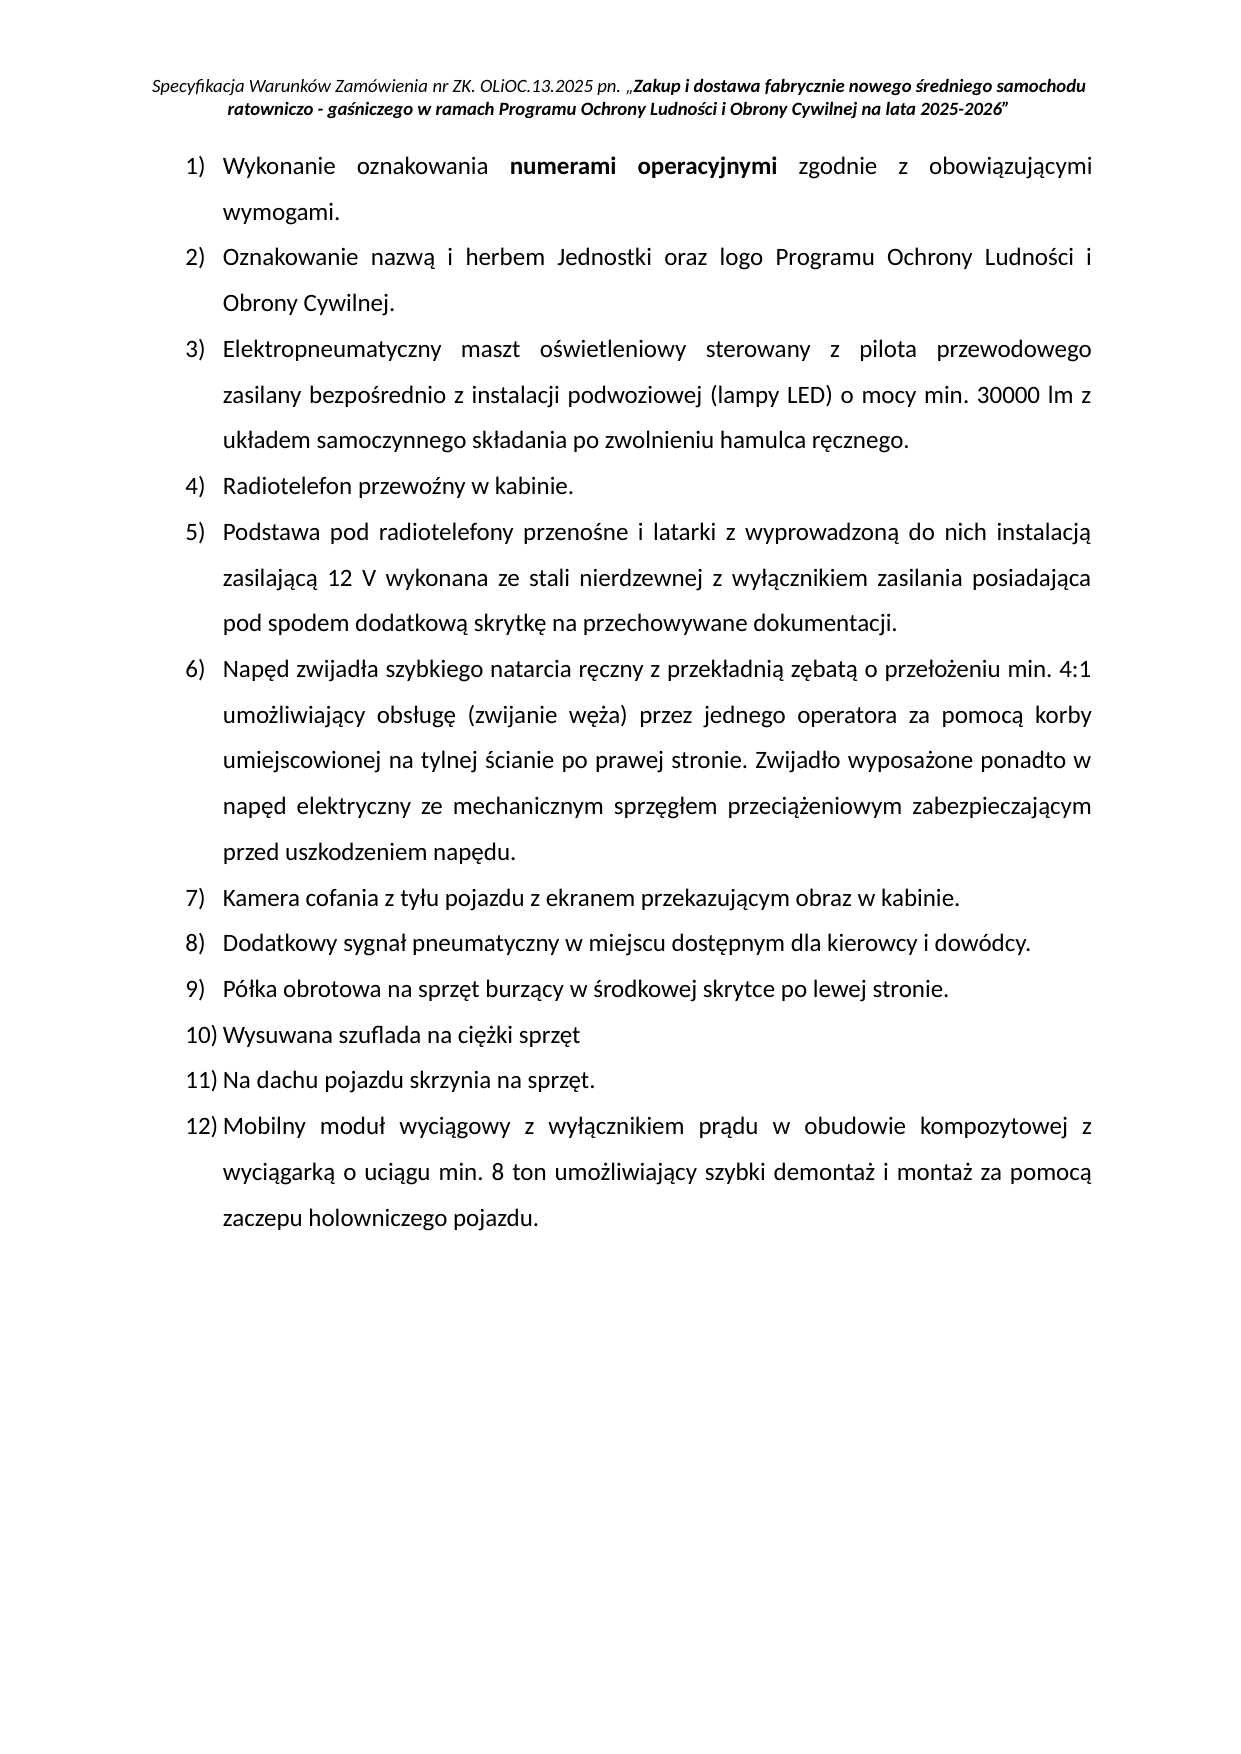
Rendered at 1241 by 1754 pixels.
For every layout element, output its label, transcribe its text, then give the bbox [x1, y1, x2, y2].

list Na dachu pojazdu skrzynia na sprzęt. [185, 1065, 1093, 1095]
list Wysuwana szuflada na ciężki sprzęt [185, 1019, 1093, 1049]
list Dodatkowy sygnał pneumatyczny w miejscu dostępnym dla kierowcy i dowódcy. [185, 927, 1093, 958]
list Radiotelefon przewoźny w kabinie. [185, 470, 1093, 501]
list Wykonanie oznakowania numerami operacyjnymi zgodnie z obowiązującymi wymogami. [185, 150, 1093, 226]
list Mobilny moduł wyciągowy z wyłącznikiem prądu w obudowie kompozytowej z wyciągarką o uciągu min. 8 ton umożliwiający szybki demontaż i montaż za pomocą zaczepu holowniczego pojazdu. [185, 1110, 1093, 1232]
list Elektropneumatyczny maszt oświetleniowy sterowany z pilota przewodowego zasilany bezpośrednio z instalacji podwoziowej (lampy LED) o mocy min. 30000 lm z układem samoczynnego składania po zwolnieniu hamulca ręcznego. [185, 333, 1093, 455]
list Oznakowanie nazwą i herbem Jednostki oraz logo Programu Ochrony Ludności i Obrony Cywilnej. [185, 242, 1093, 318]
list Półka obrotowa na sprzęt burzący w środkowej skrytce po lewej stronie. [185, 973, 1093, 1004]
list Kamera cofania z tyłu pojazdu z ekranem przekazującym obraz w kabinie. [185, 882, 1093, 912]
list Podstawa pod radiotelefony przenośne i latarki z wyprowadzoną do nich instalacją zasilającą 12 V wykonana ze stali nierdzewnej z wyłącznikiem zasilania posiadająca pod spodem dodatkową skrytkę na przechowywane dokumentacji. [185, 516, 1093, 638]
list Napęd zwijadła szybkiego natarcia ręczny z przekładnią zębatą o przełożeniu min. 4:1 umożliwiający obsługę (zwijanie węża) przez jednego operatora za pomocą korby umiejscowionej na tylnej ścianie po prawej stronie. Zwijadło wyposażone ponadto w napęd elektryczny ze mechanicznym sprzęgłem przeciążeniowym zabezpieczającym przed uszkodzeniem napędu. [185, 653, 1093, 867]
